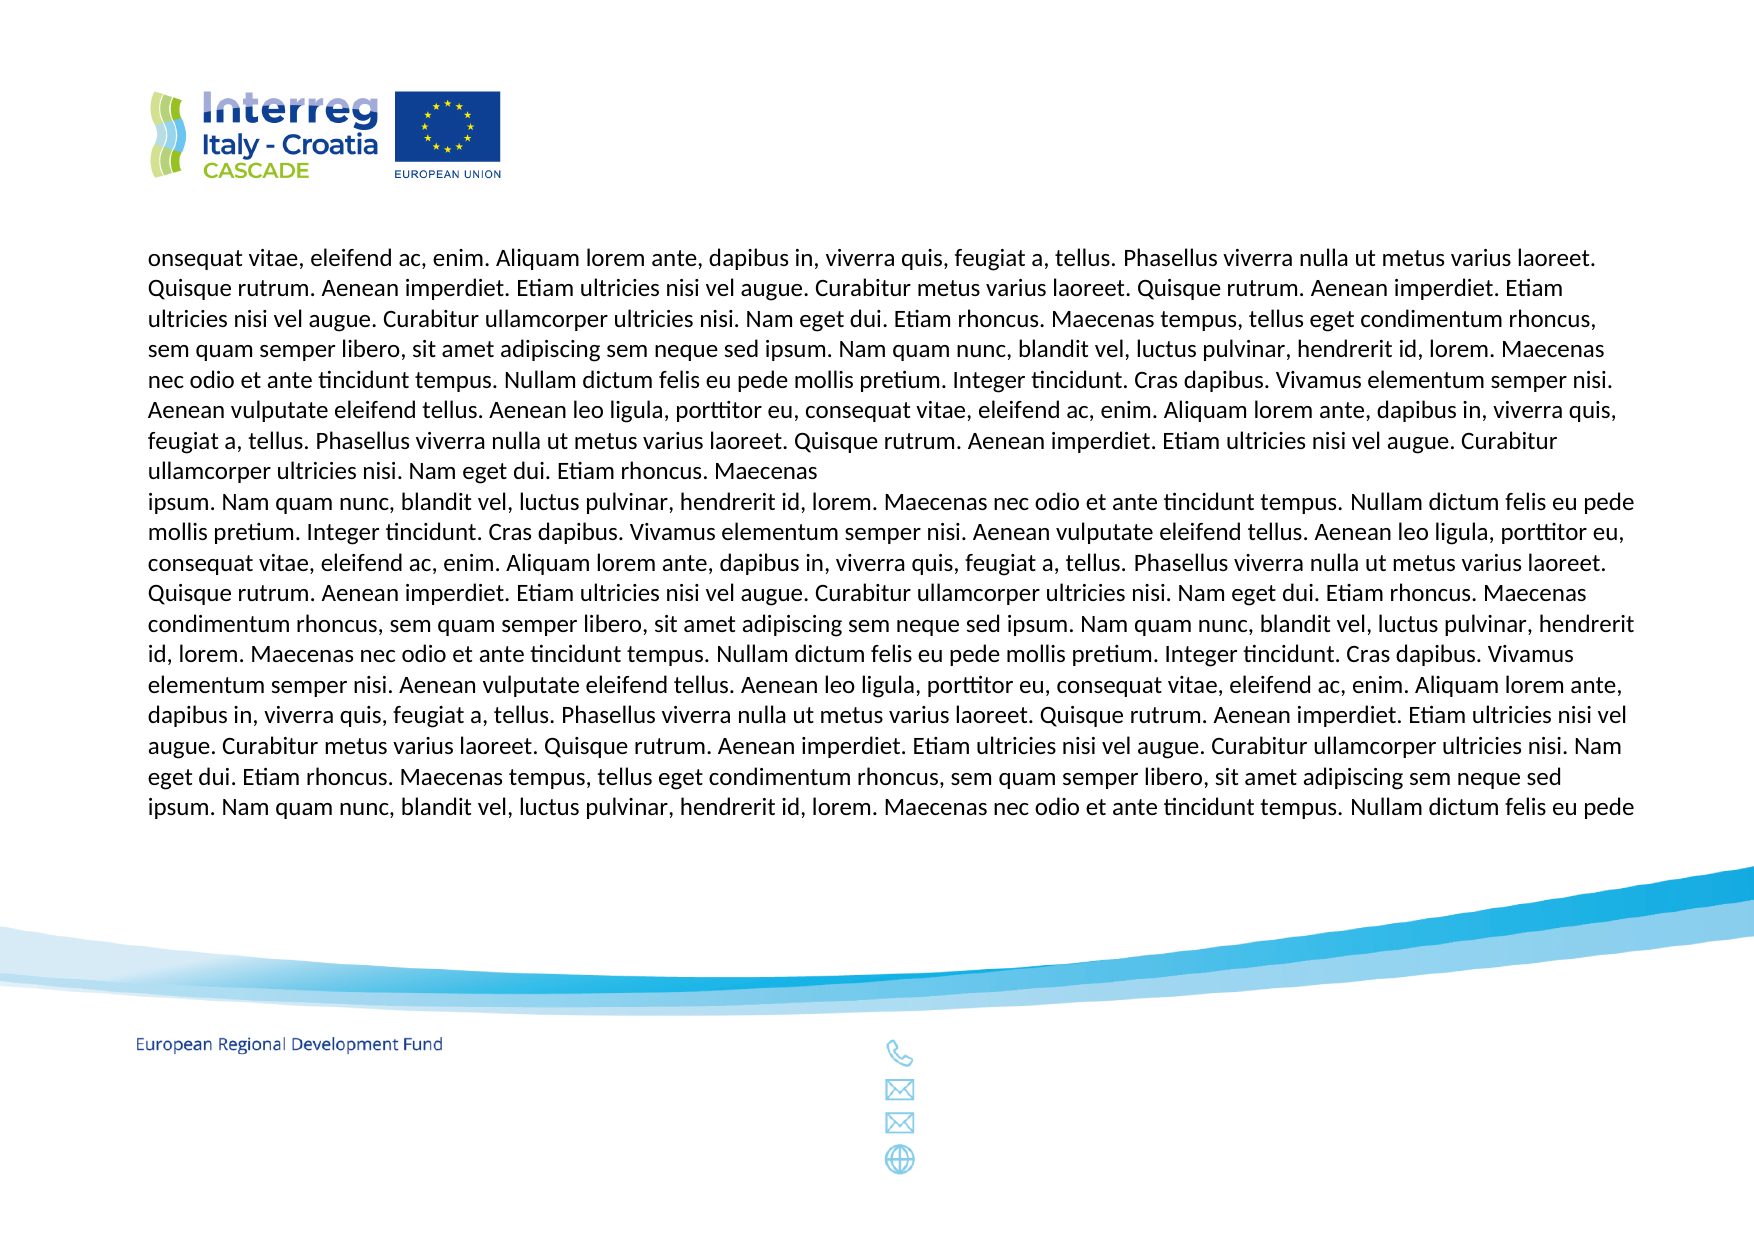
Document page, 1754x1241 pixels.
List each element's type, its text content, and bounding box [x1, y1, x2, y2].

picture [147, 88, 503, 181]
picture [0, 847, 1754, 1241]
text onsequat vitae, eleifend ac, enim. Aliquam lorem ante, dapibus in, viverra quis, feugiat a, tellus. Phasellus viverra nulla ut metus varius laoreet. Quisque rutrum. Aenean imperdiet. Etiam ultricies nisi vel augue. Curabitur metus varius laoreet. Quisque rutrum. Aenean imperdiet. Etiam ultricies nisi vel augue. Curabitur ullamcorper ultricies nisi. Nam eget dui. Etiam rhoncus. Maecenas tempus, tellus eget condimentum rhoncus, sem quam semper libero, sit amet adipiscing sem neque sed ipsum. Nam quam nunc, blandit vel, luctus pulvinar, hendrerit id, lorem. Maecenas nec odio et ante tincidunt tempus. Nullam dictum felis eu pede mollis pretium. Integer tincidunt. Cras dapibus. Vivamus elementum semper nisi. Aenean vulputate eleifend tellus. Aenean leo ligula, porttitor eu, consequat vitae, eleifend ac, enim. Aliquam lorem ante, dapibus in, viverra quis, feugiat a, tellus. Phasellus viverra nulla ut metus varius laoreet. Quisque rutrum. Aenean imperdiet. Etiam ultricies nisi vel augue. Curabitur ullamcorper ultricies nisi. Nam eget dui. Etiam rhoncus. Maecenas [148, 242, 1636, 486]
text ipsum. Nam quam nunc, blandit vel, luctus pulvinar, hendrerit id, lorem. Maecenas nec odio et ante tincidunt tempus. Nullam dictum felis eu pede mollis pretium. Integer tincidunt. Cras dapibus. Vivamus elementum semper nisi. Aenean vulputate eleifend tellus. Aenean leo ligula, porttitor eu, consequat vitae, eleifend ac, enim. Aliquam lorem ante, dapibus in, viverra quis, feugiat a, tellus. Phasellus viverra nulla ut metus varius laoreet. Quisque rutrum. Aenean imperdiet. Etiam ultricies nisi vel augue. Curabitur ullamcorper ultricies nisi. Nam eget dui. Etiam rhoncus. Maecenas [148, 486, 1636, 608]
text condimentum rhoncus, sem quam semper libero, sit amet adipiscing sem neque sed ipsum. Nam quam nunc, blandit vel, luctus pulvinar, hendrerit id, lorem. Maecenas nec odio et ante tincidunt tempus. Nullam dictum felis eu pede mollis pretium. Integer tincidunt. Cras dapibus. Vivamus elementum semper nisi. Aenean vulputate eleifend tellus. Aenean leo ligula, porttitor eu, consequat vitae, eleifend ac, enim. Aliquam lorem ante, dapibus in, viverra quis, feugiat a, tellus. Phasellus viverra nulla ut metus varius laoreet. Quisque rutrum. Aenean imperdiet. Etiam ultricies nisi vel augue. Curabitur metus varius laoreet. Quisque rutrum. Aenean imperdiet. Etiam ultricies nisi vel augue. Curabitur ullamcorper ultricies nisi. Nam eget dui. Etiam rhoncus. Maecenas tempus, tellus eget condimentum rhoncus, sem quam semper libero, sit amet adipiscing sem neque sed ipsum. Nam quam nunc, blandit vel, luctus pulvinar, hendrerit id, lorem. Maecenas nec odio et ante tincidunt tempus. Nullam dictum felis eu pede [148, 608, 1636, 822]
